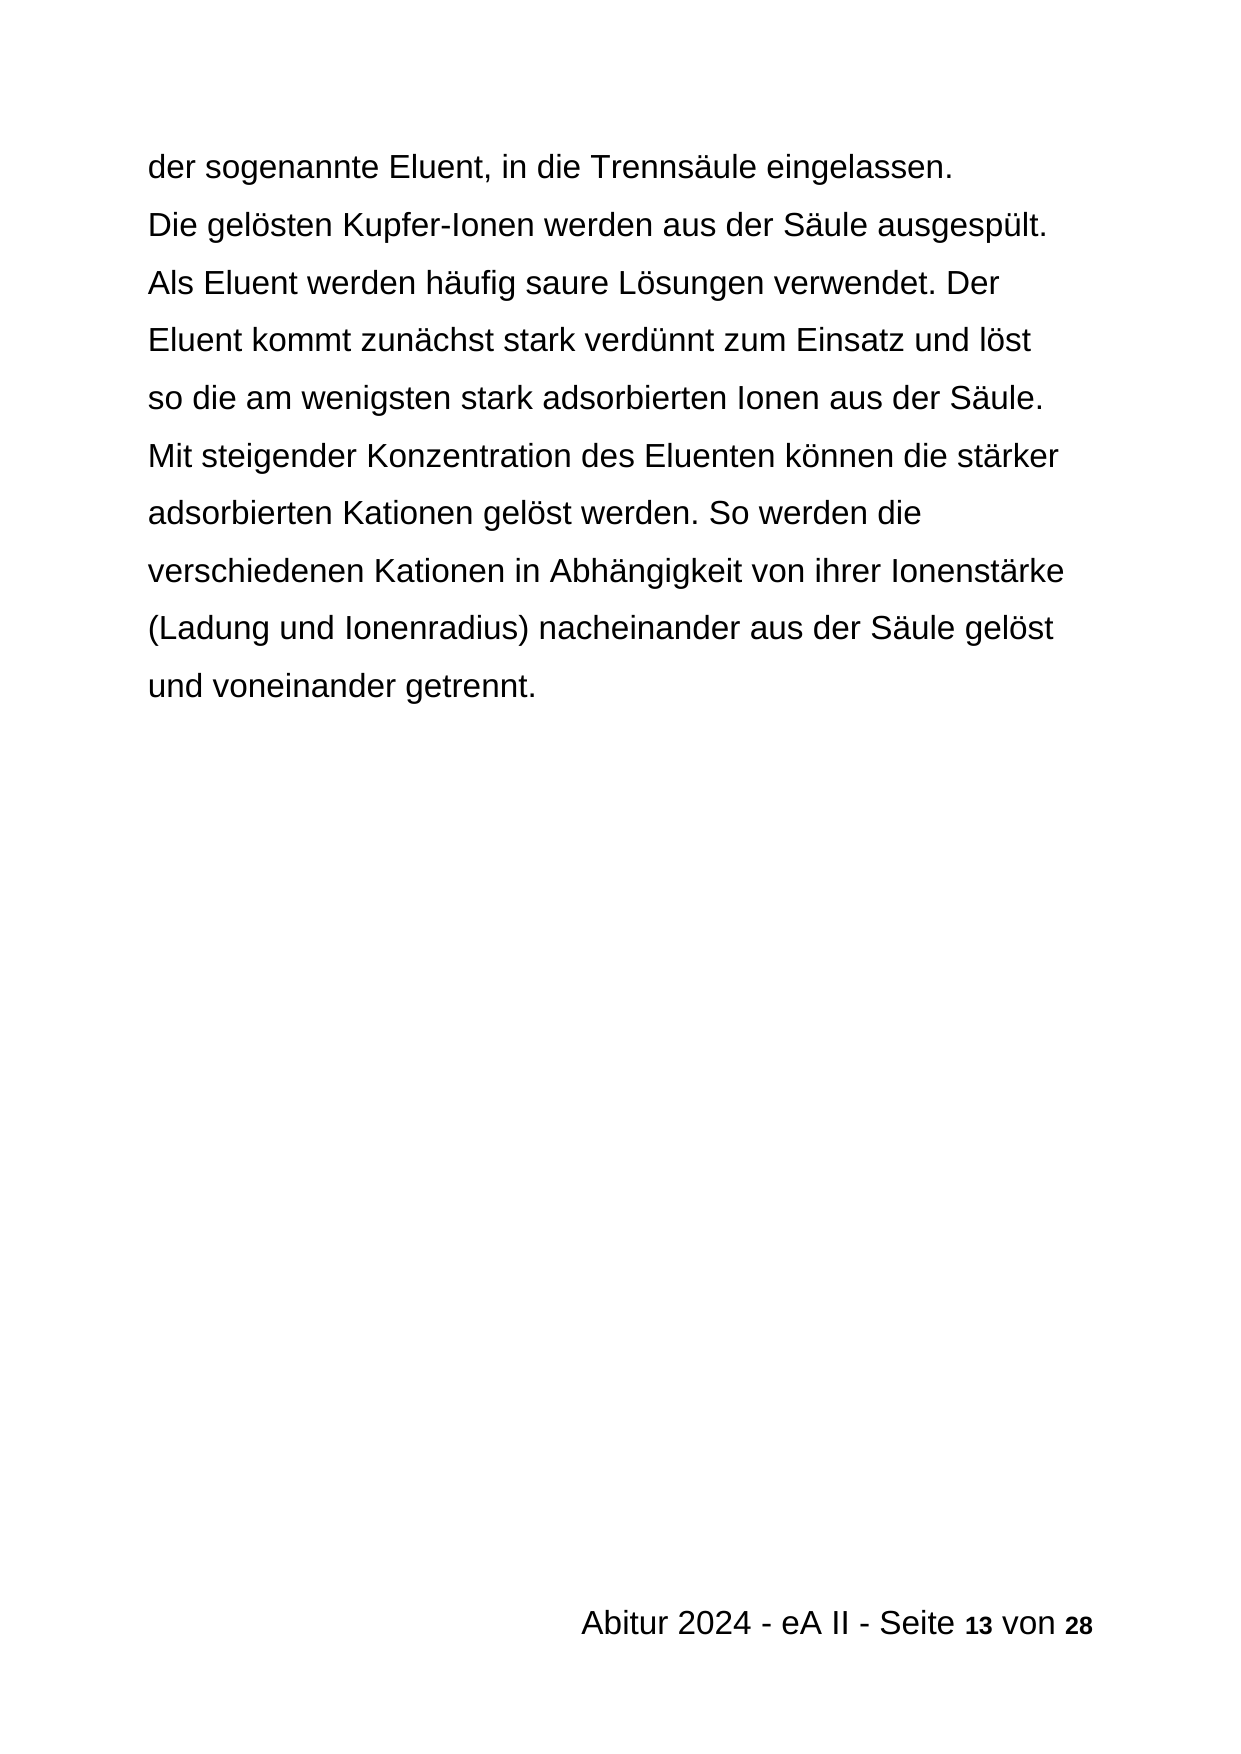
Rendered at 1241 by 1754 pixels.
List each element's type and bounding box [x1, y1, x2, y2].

text [148, 148, 1093, 704]
